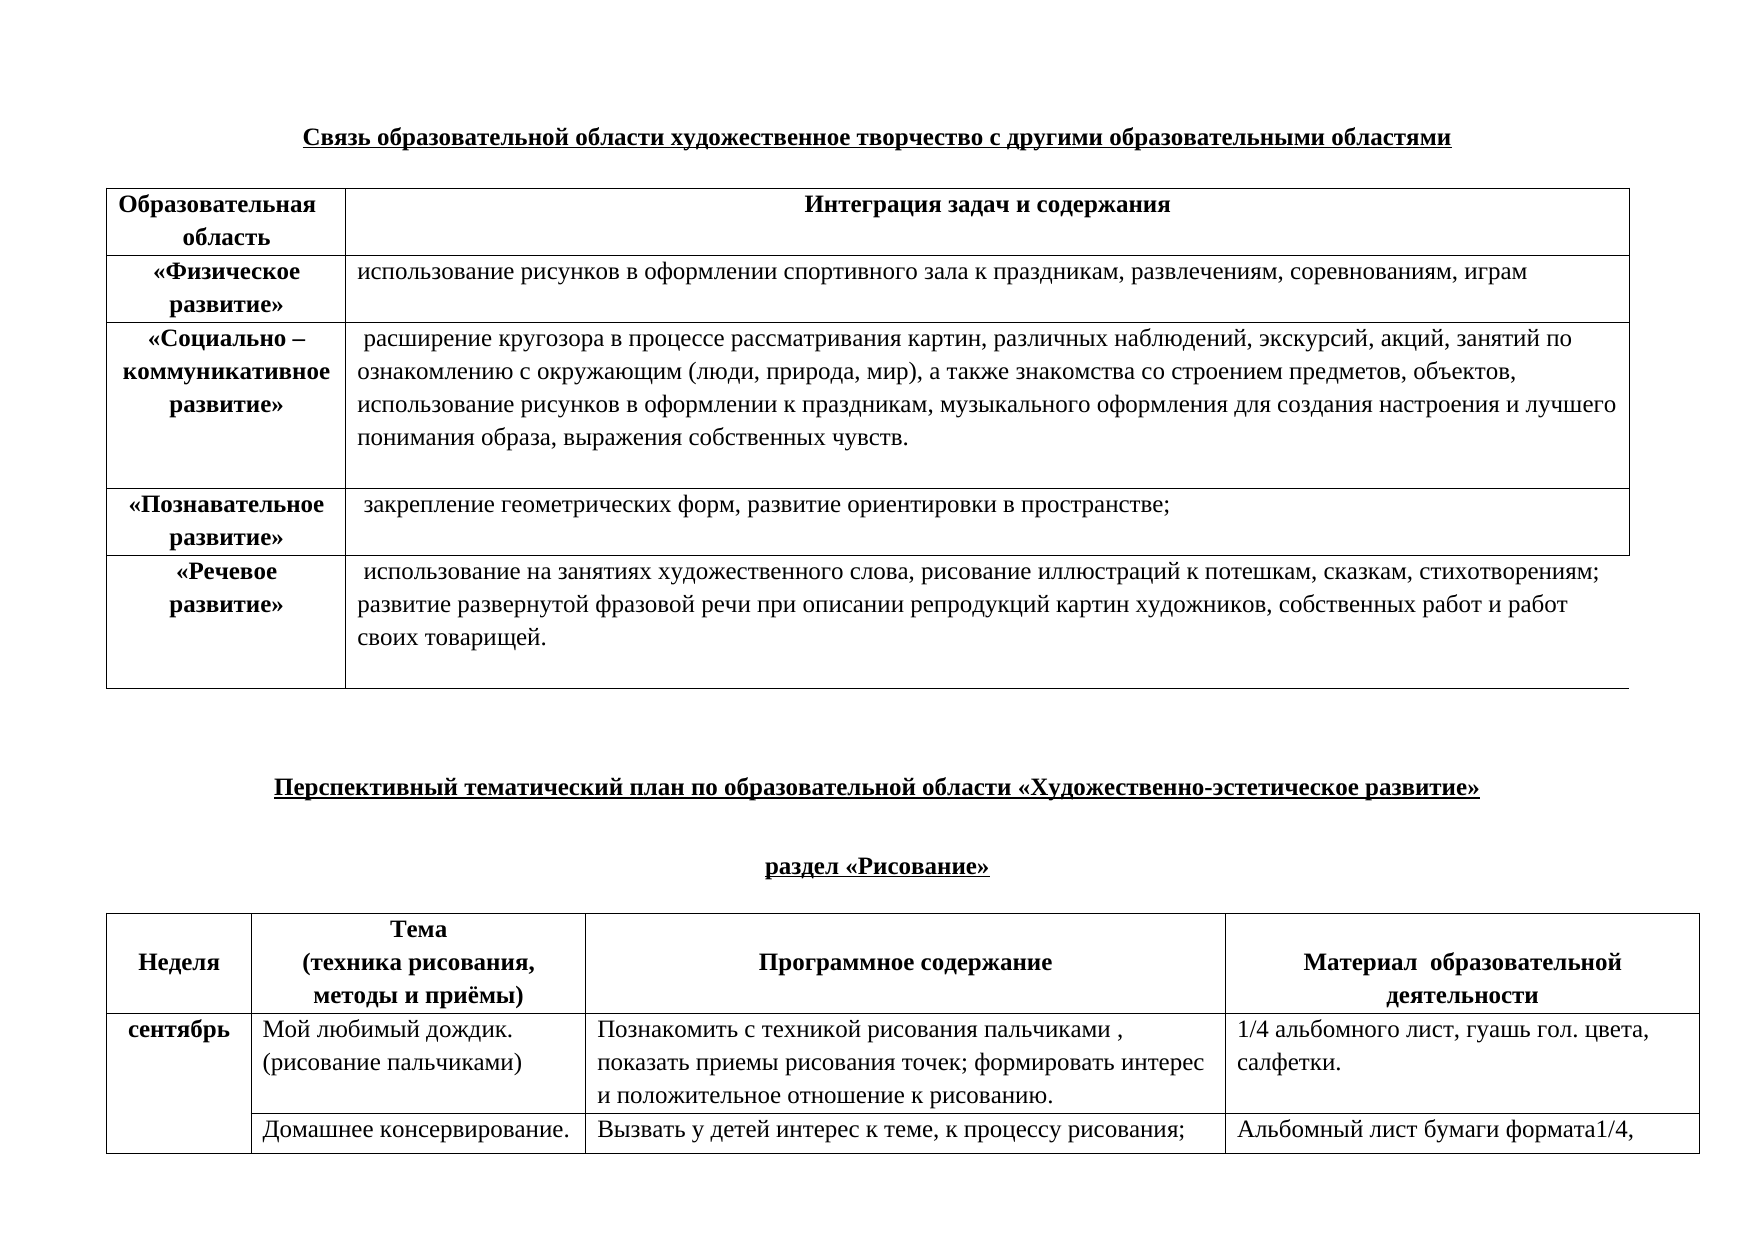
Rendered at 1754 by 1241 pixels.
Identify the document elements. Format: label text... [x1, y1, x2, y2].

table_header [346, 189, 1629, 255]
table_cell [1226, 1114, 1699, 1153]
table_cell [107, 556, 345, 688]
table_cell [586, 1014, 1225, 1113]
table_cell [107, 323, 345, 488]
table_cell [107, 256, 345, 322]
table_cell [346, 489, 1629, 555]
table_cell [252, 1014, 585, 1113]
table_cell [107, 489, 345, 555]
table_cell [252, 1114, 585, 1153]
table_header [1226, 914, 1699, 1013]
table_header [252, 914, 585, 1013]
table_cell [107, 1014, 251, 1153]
subtitle раздел «Рисование» [118, 851, 1636, 880]
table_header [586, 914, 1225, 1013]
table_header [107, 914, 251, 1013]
subtitle Перспективный тематический план по образовательной области «Художественно-эстетическое развитие» [118, 772, 1636, 801]
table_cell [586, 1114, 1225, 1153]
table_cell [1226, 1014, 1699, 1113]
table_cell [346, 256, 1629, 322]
text Связь образовательной области художественное творчество с другими образовательными областями [118, 122, 1636, 150]
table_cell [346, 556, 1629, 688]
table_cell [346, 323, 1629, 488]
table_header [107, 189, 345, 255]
